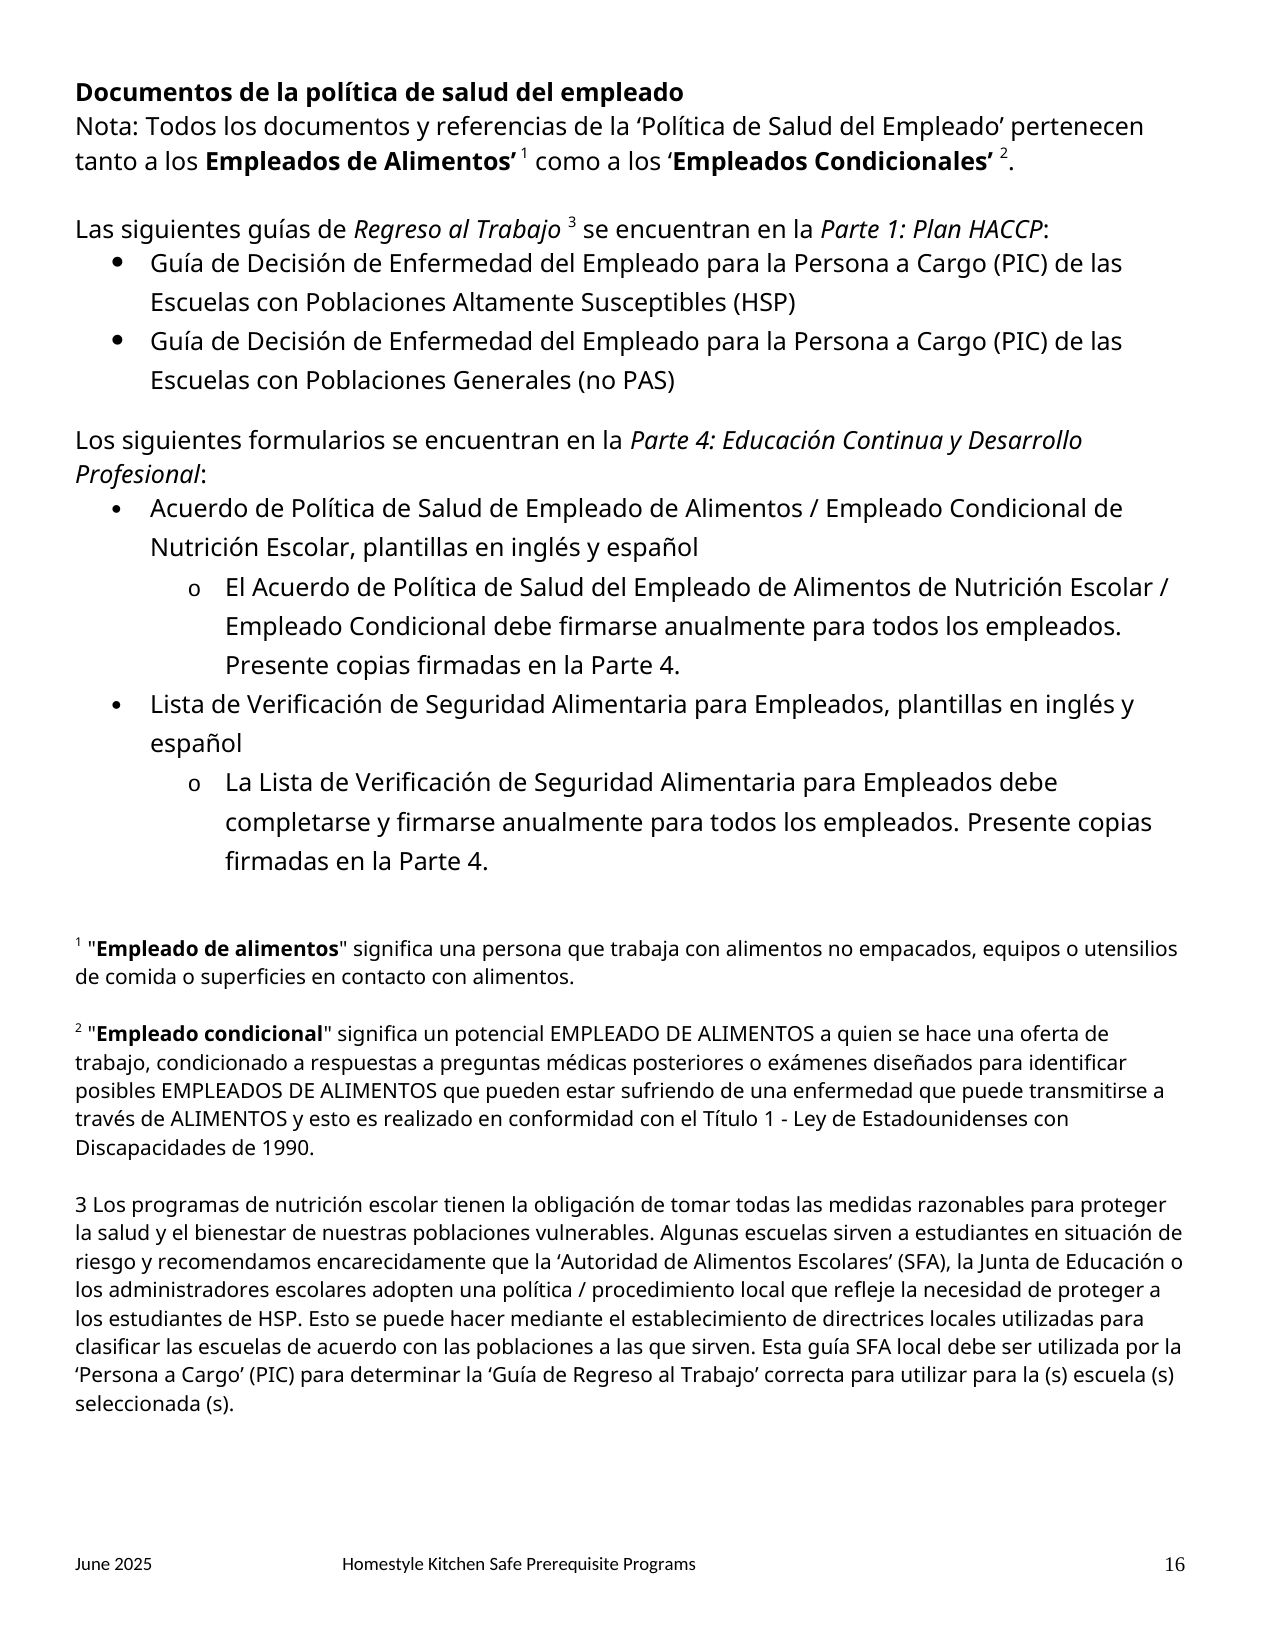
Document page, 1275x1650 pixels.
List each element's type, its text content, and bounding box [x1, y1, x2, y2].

list Acuerdo de Política de Salud de Empleado de Alimentos / Empleado Condicional de Nutrición Escolar, plantillas en inglés y español [112, 491, 1185, 564]
text Nota: Todos los documentos y referencias de la ‘Política de Salud del Empleado’ pertenecen tanto a los Empleados de Alimentos’ 1 como a los ‘Empleados Condicionales’ 2. [75, 109, 1185, 177]
list La Lista de Verificación de Seguridad Alimentaria para Empleados debe completarse y firmarse anualmente para todos los empleados. Presente copias firmadas en la Parte 4. [187, 765, 1185, 877]
text Las siguientes guías de Regreso al Trabajo 3 se encuentran en la Parte 1: Plan HACCP: [75, 211, 1185, 245]
list Guía de Decisión de Enfermedad del Empleado para la Persona a Cargo (PIC) de las Escuelas con Poblaciones Generales (no PAS) [112, 324, 1185, 397]
text 1 "Empleado de alimentos" significa una persona que trabaja con alimentos no empacados, equipos o utensilios de comida o superficies en contacto con alimentos. [75, 934, 1185, 991]
list Lista de Verificación de Seguridad Alimentaria para Empleados, plantillas en inglés y español [112, 687, 1185, 760]
text Los siguientes formularios se encuentran en la Parte 4: Educación Continua y Desarrollo Profesional: [75, 423, 1185, 491]
list El Acuerdo de Política de Salud del Empleado de Alimentos de Nutrición Escolar / Empleado Condicional debe firmarse anualmente para todos los empleados. Presente copias firmadas en la Parte 4. [187, 569, 1185, 682]
text 3 Los programas de nutrición escolar tienen la obligación de tomar todas las medidas razonables para proteger la salud y el bienestar de nuestras poblaciones vulnerables. Algunas escuelas sirven a estudiantes en situación de riesgo y recomendamos encarecidamente que la ‘Autoridad de Alimentos Escolares’ (SFA), la Junta de Educación o los administradores escolares adopten una política / procedimiento local que refleje la necesidad de proteger a los estudiantes de HSP. Esto se puede hacer mediante el establecimiento de directrices locales utilizadas para clasificar las escuelas de acuerdo con las poblaciones a las que sirven. Esta guía SFA local debe ser utilizada por la ‘Persona a Cargo’ (PIC) para determinar la ‘Guía de Regreso al Trabajo’ correcta para utilizar para la (s) escuela (s) seleccionada (s). [75, 1190, 1185, 1417]
text 2 "Empleado condicional" significa un potencial EMPLEADO DE ALIMENTOS a quien se hace una oferta de trabajo, condicionado a respuestas a preguntas médicas posteriores o exámenes diseñados para identificar posibles EMPLEADOS DE ALIMENTOS que pueden estar sufriendo de una enfermedad que puede transmitirse a través de ALIMENTOS y esto es realizado en conformidad con el Título 1 - Ley de Estadounidenses con Discapacidades de 1990. [75, 1019, 1185, 1161]
list Guía de Decisión de Enfermedad del Empleado para la Persona a Cargo (PIC) de las Escuelas con Poblaciones Altamente Susceptibles (HSP) [112, 245, 1185, 318]
subtitle Documentos de la política de salud del empleado [75, 75, 1185, 109]
